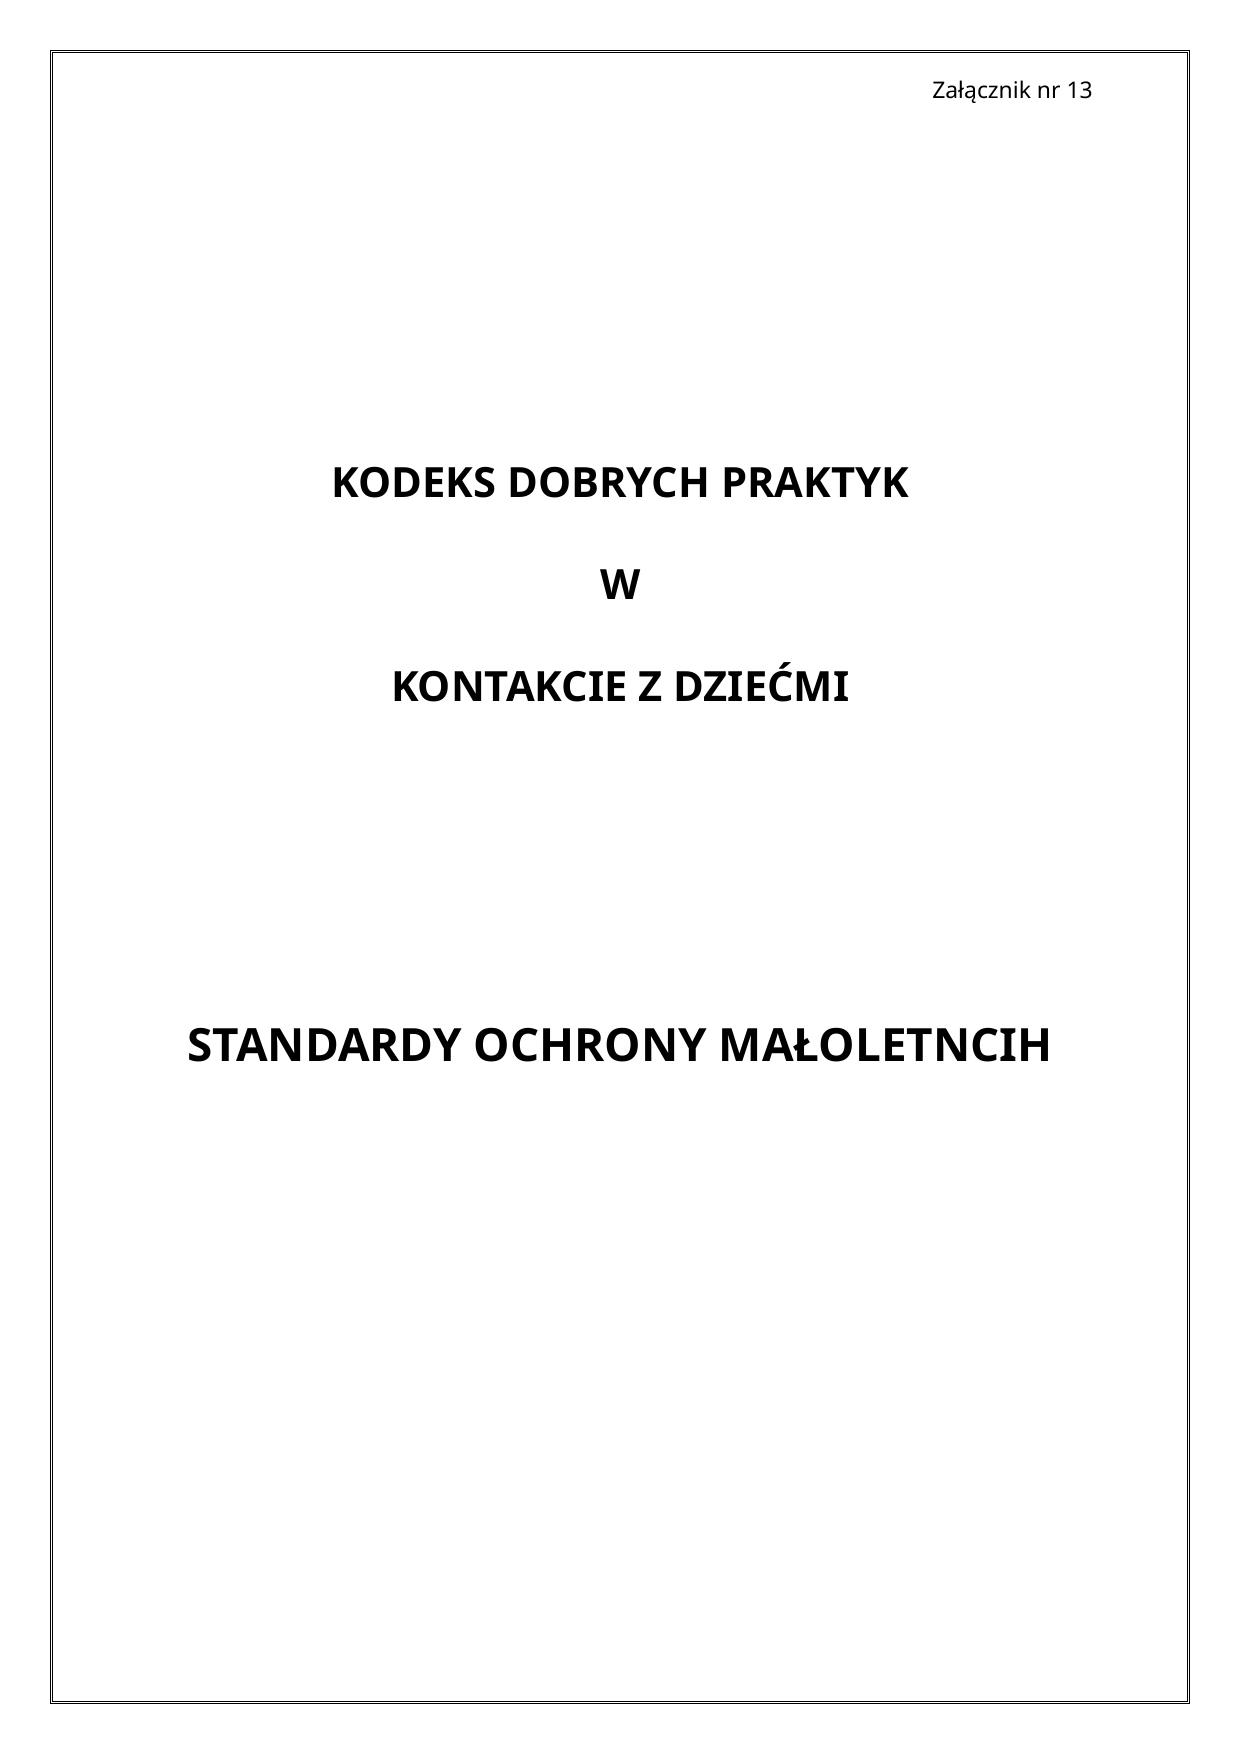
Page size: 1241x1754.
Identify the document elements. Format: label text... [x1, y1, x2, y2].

text STANDARDY OCHRONY MAŁOLETNCIH [148, 1013, 1093, 1075]
text W [148, 555, 1093, 611]
text KONTAKCIE Z DZIEĆMI [148, 656, 1093, 713]
text KODEKS DOBRYCH PRAKTYK [148, 453, 1093, 510]
